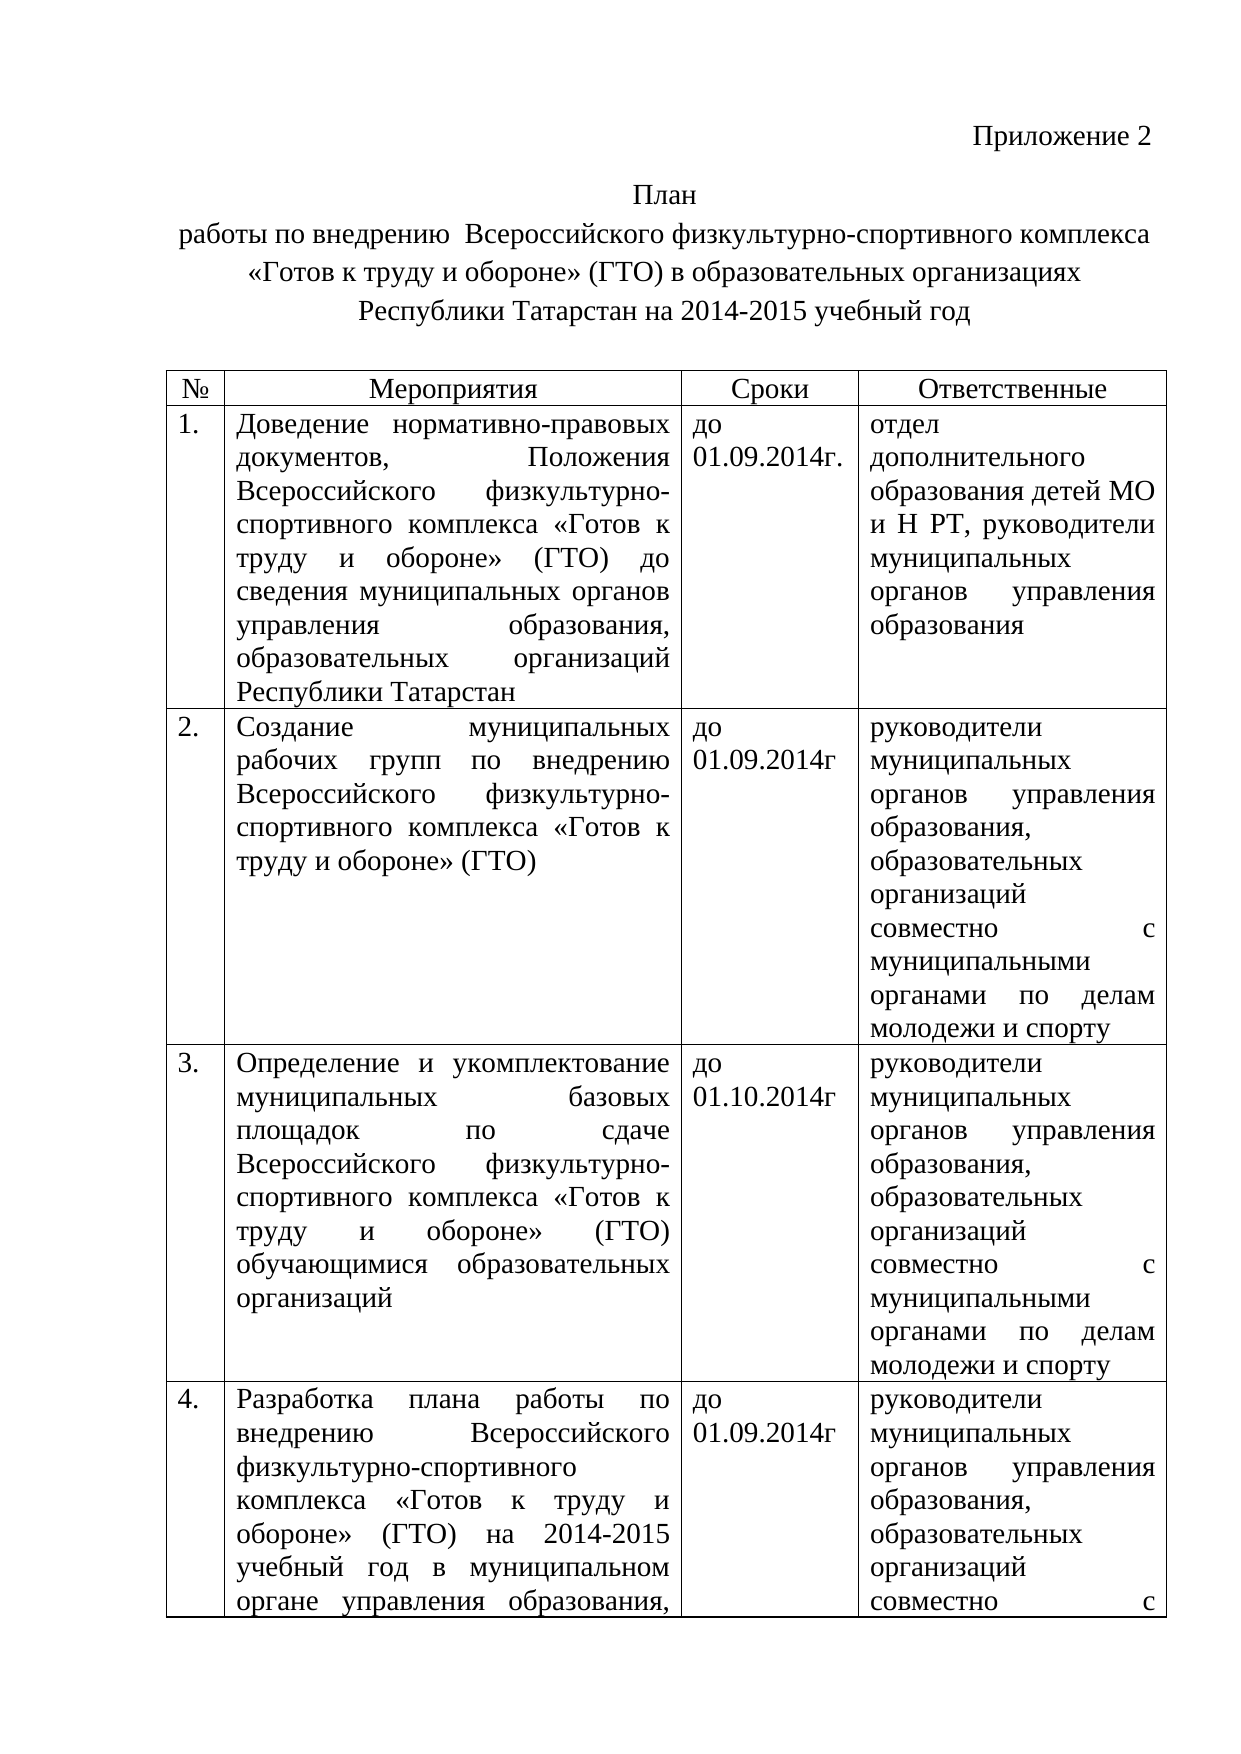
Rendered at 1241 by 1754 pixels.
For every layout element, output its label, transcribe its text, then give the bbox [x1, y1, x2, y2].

table_cell руководители муниципальных органов управления образования, образовательных организаций совместно с муниципальными органами по делам молодежи и спорту [859, 1045, 1166, 1381]
table_cell до 01.09.2014г. [682, 406, 858, 708]
table_cell до 01.10.2014г [682, 1045, 858, 1381]
table_cell 3. [167, 1045, 224, 1381]
table_header Мероприятия [225, 371, 681, 405]
table_cell отдел дополнительного образования детей МО и Н РТ, руководители муниципальных органов управления образования [859, 406, 1166, 708]
table_cell 2. [167, 709, 224, 1044]
table_cell до 01.09.2014г [682, 709, 858, 1044]
table_cell руководители муниципальных органов управления образования, образовательных организаций совместно с муниципальными органами по делам молодежи и спорту [859, 709, 1166, 1044]
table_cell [859, 1382, 1166, 1616]
table_cell 4. [167, 1382, 224, 1616]
text работы по внедрению Всероссийского физкультурно-спортивного комплекса «Готов к труду и обороне» (ГТО) в образовательных организациях Республики Татарстан на 2014-2015 учебный год [177, 216, 1152, 327]
text План [177, 177, 1152, 211]
table_cell Определение и укомплектование муниципальных базовых площадок по сдаче Всероссийского физкультурно-спортивного комплекса «Готов к труду и обороне» (ГТО) обучающимися образовательных организаций [225, 1045, 681, 1381]
table_header Сроки [682, 371, 858, 405]
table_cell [225, 1382, 681, 1616]
table_cell Доведение нормативно-правовых документов, Положения Всероссийского физкультурно-спортивного комплекса «Готов к труду и обороне» (ГТО) до сведения муниципальных органов управления образования, образовательных организаций Республики Татарстан [225, 406, 681, 708]
table_header Ответственные [859, 371, 1166, 405]
text Приложение 2 [177, 118, 1152, 152]
table_cell 1. [167, 406, 224, 708]
table_header № [167, 371, 224, 405]
table_cell Создание муниципальных рабочих групп по внедрению Всероссийского физкультурно-спортивного комплекса «Готов к труду и обороне» (ГТО) [225, 709, 681, 1044]
table_cell до 01.09.2014г [682, 1382, 858, 1616]
